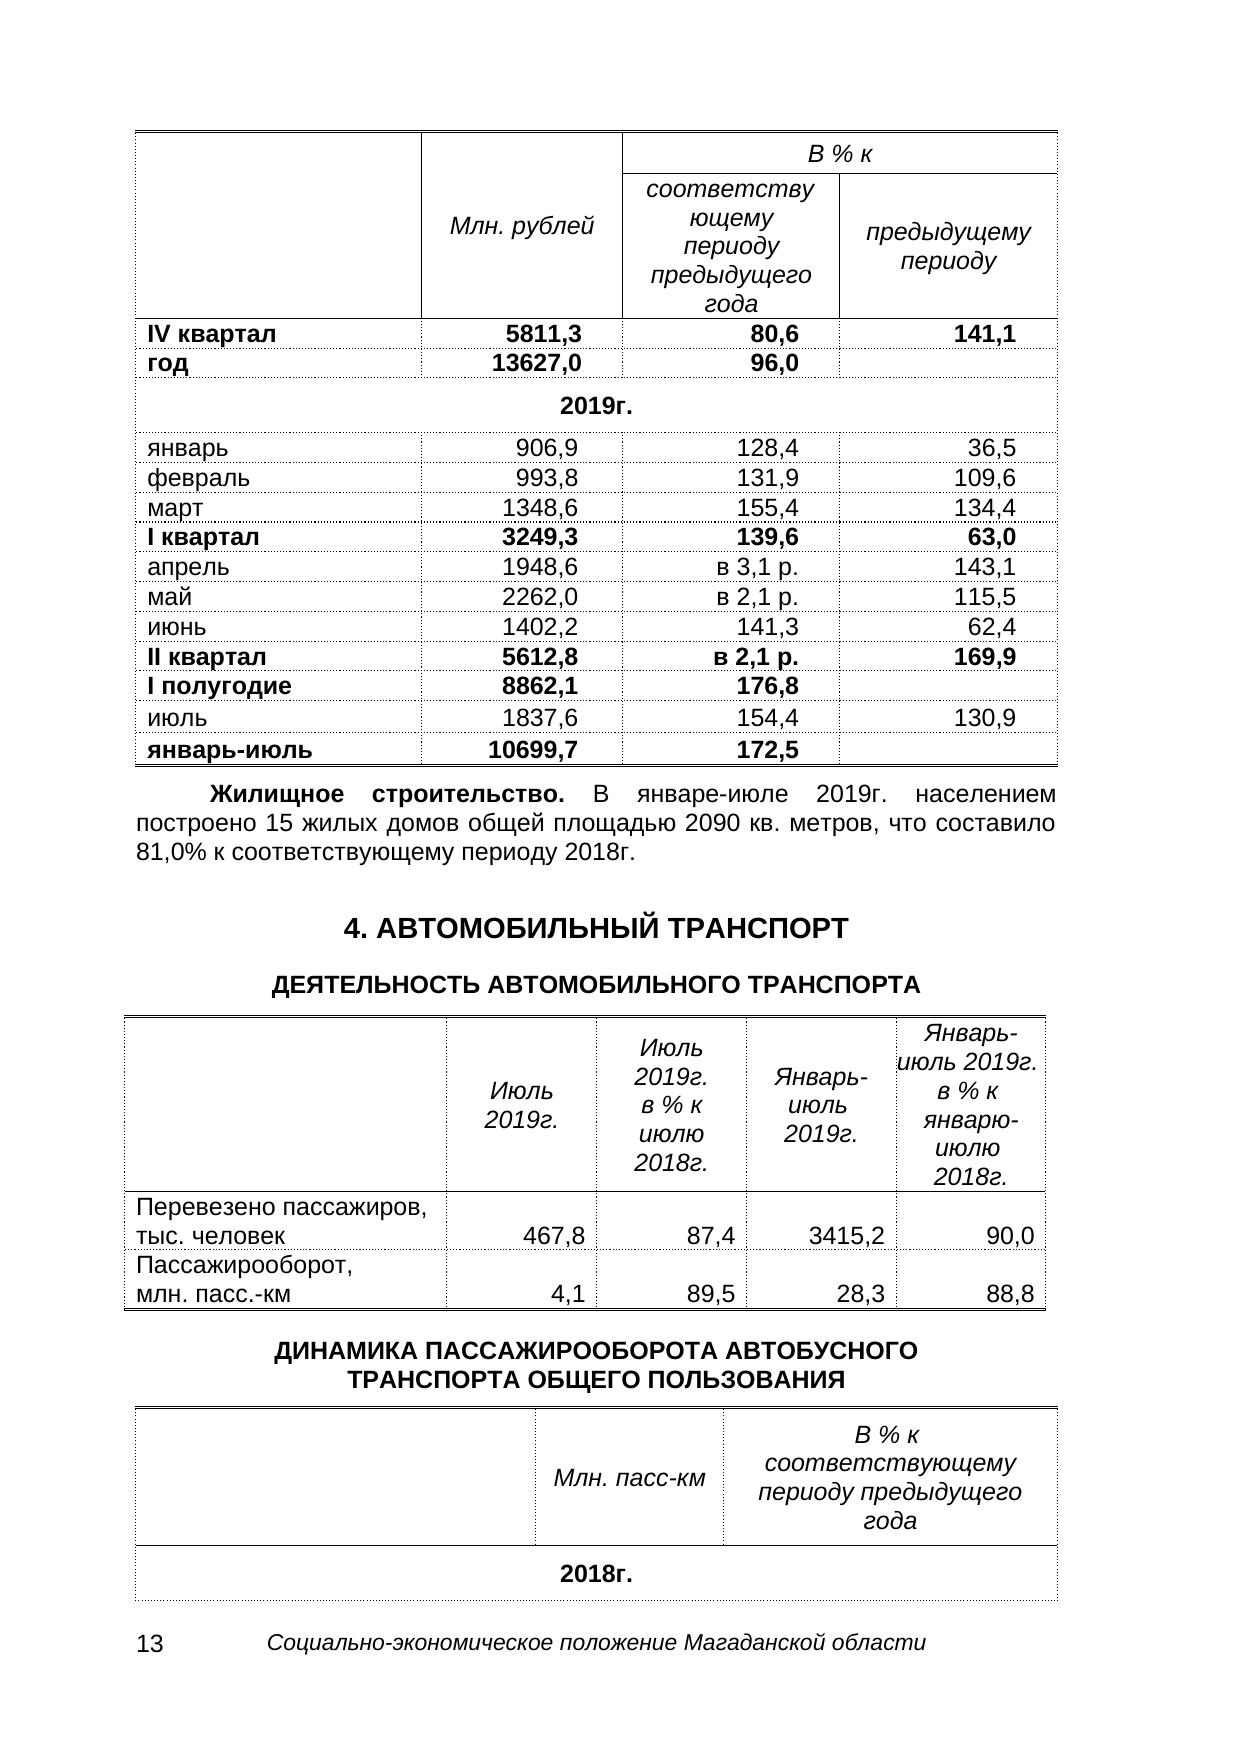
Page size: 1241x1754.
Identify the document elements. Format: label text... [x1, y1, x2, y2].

table_cell в 3,1 р. [623, 551, 840, 581]
table_cell 141,3 [623, 611, 840, 641]
table_header [136, 133, 421, 318]
table_cell 169,9 [840, 641, 1057, 670]
table_cell апрель [136, 551, 421, 581]
table_cell 90,0 [896, 1191, 1046, 1249]
table_header Июль 2019г. в % к июлю 2018г. [597, 1018, 746, 1191]
text Жилищное строительство. В январе-июле 2019г. населением построено 15 жилых домов общей площадью 2090 кв. метров, что составило 81,0% к соответствующему периоду 2018г. [136, 779, 1057, 866]
text ДИНАМИКА ПАССАЖИРООБОРОТА АВТОБУСНОГО ТРАНСПОРТА ОБЩЕГО ПОЛЬЗОВАНИЯ [136, 1336, 1057, 1393]
table_cell 139,6 [623, 521, 840, 551]
table_cell 10699,7 [421, 732, 623, 764]
table_cell Перевезено пассажиров, тыс. человек [125, 1192, 447, 1249]
table_cell 1402,2 [421, 611, 623, 641]
table_cell январь-июль [136, 732, 421, 764]
table_cell 115,5 [840, 581, 1057, 611]
table_header В % к соответствующему периоду предыдущего года [723, 1409, 1057, 1545]
table_cell февраль [136, 462, 421, 492]
table_cell 36,5 [840, 432, 1057, 462]
table_cell 28,3 [746, 1249, 896, 1308]
table_cell 141,1 [840, 319, 1057, 347]
table_cell 5811,3 [421, 319, 623, 347]
table_cell 88,8 [896, 1249, 1046, 1308]
table_cell в 2,1 р. [623, 581, 840, 611]
table_header [136, 1409, 536, 1545]
table_cell соответствующему периоду предыдущего года [623, 174, 839, 318]
table_cell год [136, 348, 421, 377]
table_cell предыдущему периоду [840, 174, 1057, 318]
table_cell [840, 348, 1057, 377]
table_cell Пассажирооборот, млн. пасс.-км [125, 1249, 447, 1308]
table_cell 154,4 [623, 700, 840, 732]
table_cell 2019г. [136, 377, 1057, 432]
table_cell 143,1 [840, 551, 1057, 581]
table_cell 1837,6 [421, 700, 623, 732]
table_cell 906,9 [421, 432, 623, 462]
table_cell 62,4 [840, 611, 1057, 641]
table_cell 4,1 [447, 1249, 597, 1308]
table_cell 8862,1 [421, 670, 623, 700]
table_cell [840, 732, 1057, 764]
table_cell в 2,1 р. [623, 641, 840, 670]
table_cell 3415,2 [746, 1192, 896, 1249]
table_cell май [136, 581, 421, 611]
table_cell 89,5 [597, 1249, 746, 1308]
table_cell январь [136, 432, 421, 462]
table_cell 134,4 [840, 492, 1057, 521]
table_header В % к [623, 133, 1057, 173]
table_cell I квартал [136, 521, 421, 551]
table_cell 2018г. [136, 1546, 1057, 1600]
table_cell 5612,8 [421, 641, 623, 670]
table_cell 109,6 [840, 462, 1057, 492]
table_cell март [136, 492, 421, 521]
table_cell 1348,6 [421, 492, 623, 521]
table_header Январь-июль 2019г. [746, 1018, 896, 1191]
table_cell 3249,3 [421, 521, 623, 551]
table_cell 80,6 [623, 319, 840, 347]
table_cell 128,4 [623, 432, 840, 462]
table_cell 467,8 [447, 1192, 597, 1249]
table_cell 13627,0 [421, 348, 623, 377]
subtitle 4. АВТОМОБИЛЬНЫЙ ТРАНСПОРТ [136, 911, 1057, 945]
table_cell 96,0 [623, 348, 840, 377]
table_cell II квартал [136, 641, 421, 670]
table_cell 172,5 [623, 732, 840, 764]
table_header Млн. рублей [422, 133, 622, 318]
table_cell июль [136, 700, 421, 732]
table_header Млн. пасс-км [536, 1409, 723, 1545]
table_cell I полугодие [136, 670, 421, 700]
table_header [125, 1018, 447, 1191]
table_cell 176,8 [623, 670, 840, 700]
table_cell 1948,6 [421, 551, 623, 581]
table_cell 993,8 [421, 462, 623, 492]
table_cell 87,4 [597, 1192, 746, 1249]
table_cell 130,9 [840, 700, 1057, 732]
table_cell 131,9 [623, 462, 840, 492]
table_header Январь-июль 2019г. в % к январю-июлю 2018г. [896, 1018, 1046, 1191]
table_cell 155,4 [623, 492, 840, 521]
table_cell 2262,0 [421, 581, 623, 611]
table_cell IV квартал [136, 319, 421, 347]
table_header Июль 2019г. [447, 1018, 597, 1191]
table_cell июнь [136, 611, 421, 641]
text ДЕЯТЕЛЬНОСТЬ АВТОМОБИЛЬНОГО ТРАНСПОРТА [136, 970, 1057, 998]
table_cell [840, 670, 1057, 700]
table_cell 63,0 [840, 521, 1057, 551]
